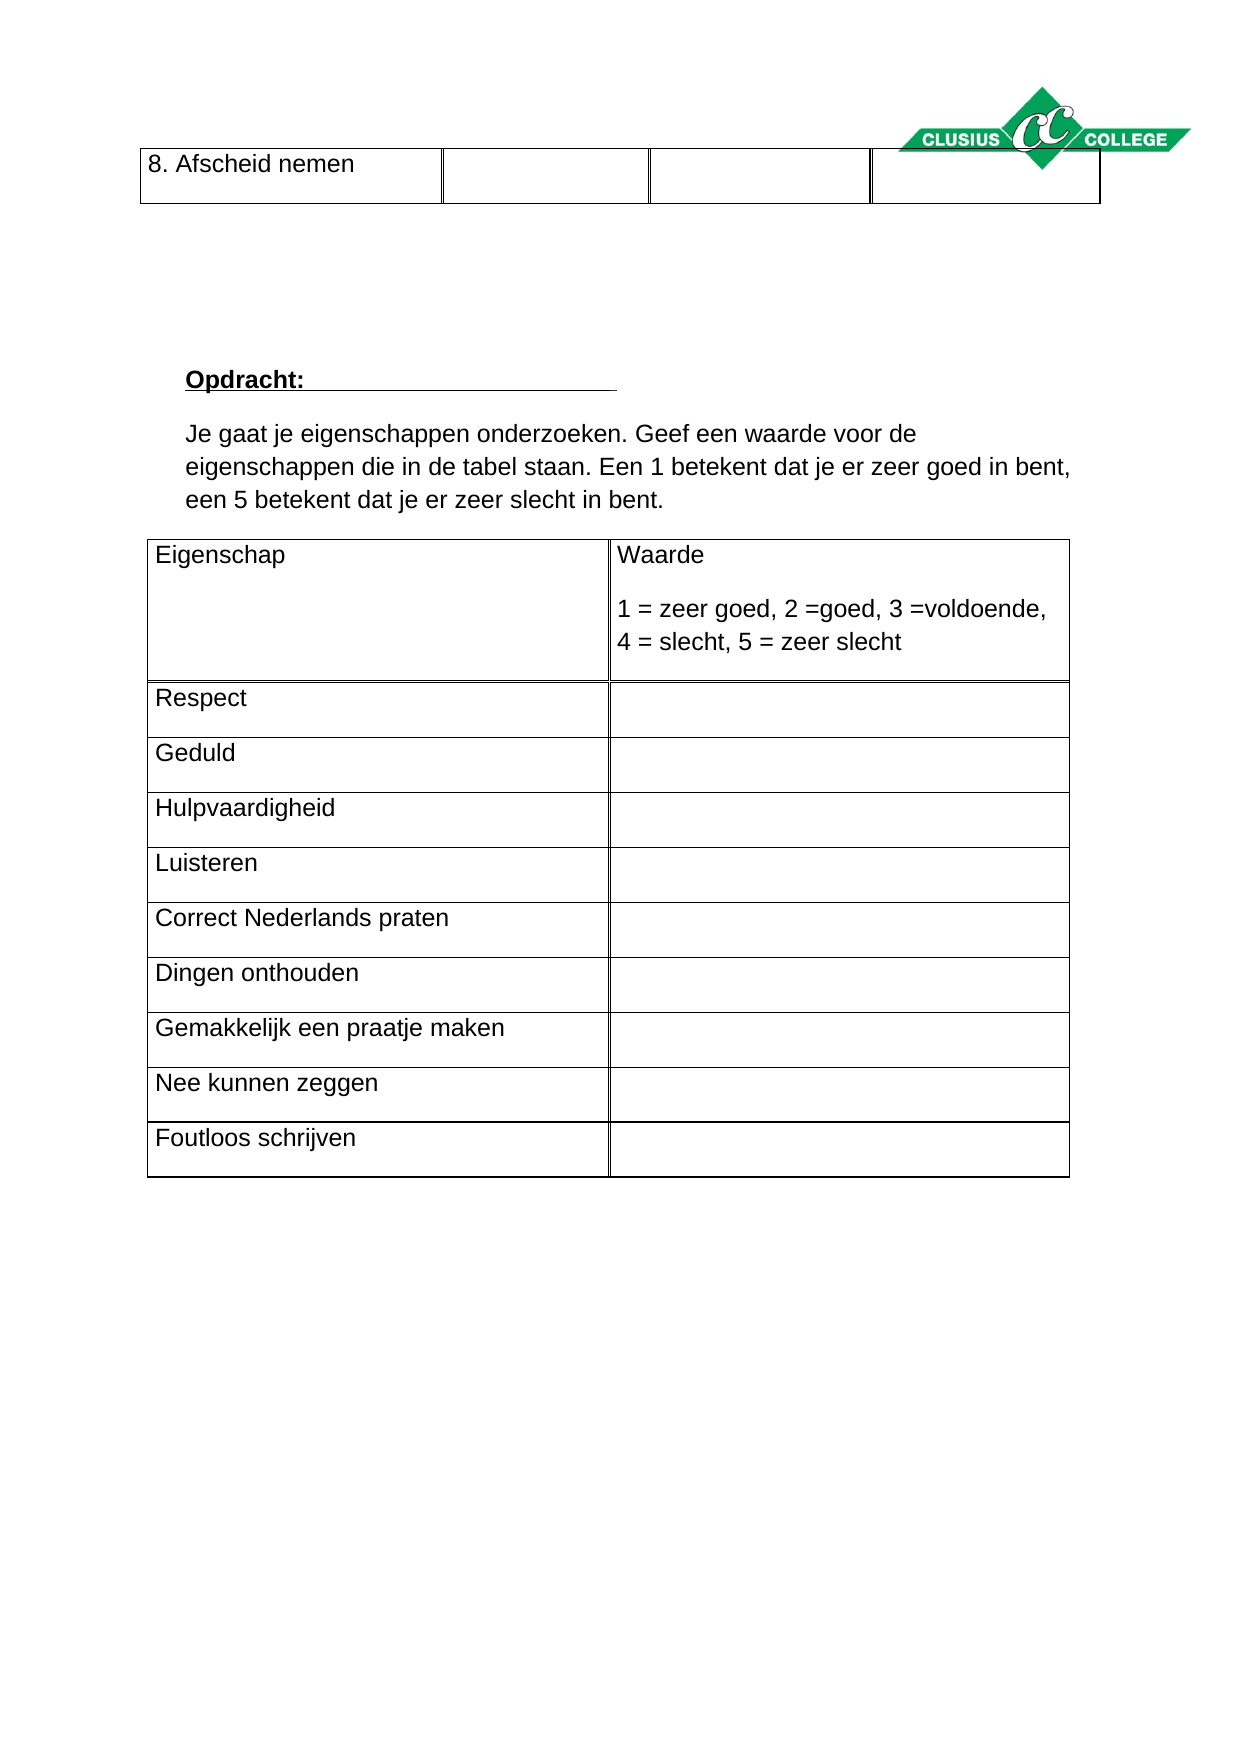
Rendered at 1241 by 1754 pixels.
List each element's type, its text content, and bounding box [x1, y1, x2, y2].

table_cell Nee kunnen zeggen [148, 1068, 608, 1121]
table_header Eigenschap [148, 540, 608, 680]
table_cell Geduld [148, 738, 608, 792]
table_cell [611, 1123, 1069, 1176]
table_cell [651, 149, 869, 202]
table_cell [611, 683, 1069, 737]
table_cell Luisteren [148, 848, 608, 902]
table_cell [611, 903, 1069, 957]
table_cell Respect [148, 683, 608, 737]
table_cell [873, 149, 1099, 202]
table_cell Hulpvaardigheid [148, 793, 608, 847]
table_cell [611, 848, 1069, 902]
table_cell Dingen onthouden [148, 958, 608, 1012]
table_cell [611, 1068, 1069, 1121]
table_cell Correct Nederlands praten [148, 903, 608, 957]
table_cell [444, 149, 648, 202]
picture [884, 77, 1205, 180]
table_cell [611, 793, 1069, 847]
text Opdracht: [185, 365, 1093, 394]
table_cell [611, 1013, 1069, 1067]
table_header Waarde 1 = zeer goed, 2 =goed, 3 =voldoende, 4 = slecht, 5 = zeer slecht [611, 540, 1069, 680]
table_cell Gemakkelijk een praatje maken [148, 1013, 608, 1067]
table_cell [611, 958, 1069, 1012]
text Je gaat je eigenschappen onderzoeken. Geef een waarde voor de eigenschappen die in de tabel staan. Een 1 betekent dat je er zeer goed in bent, een 5 betekent dat je er zeer slecht in bent. [185, 419, 1093, 514]
table_cell [611, 738, 1069, 792]
table_cell 8. Afscheid nemen [141, 149, 441, 202]
table_cell Foutloos schrijven [148, 1123, 608, 1176]
